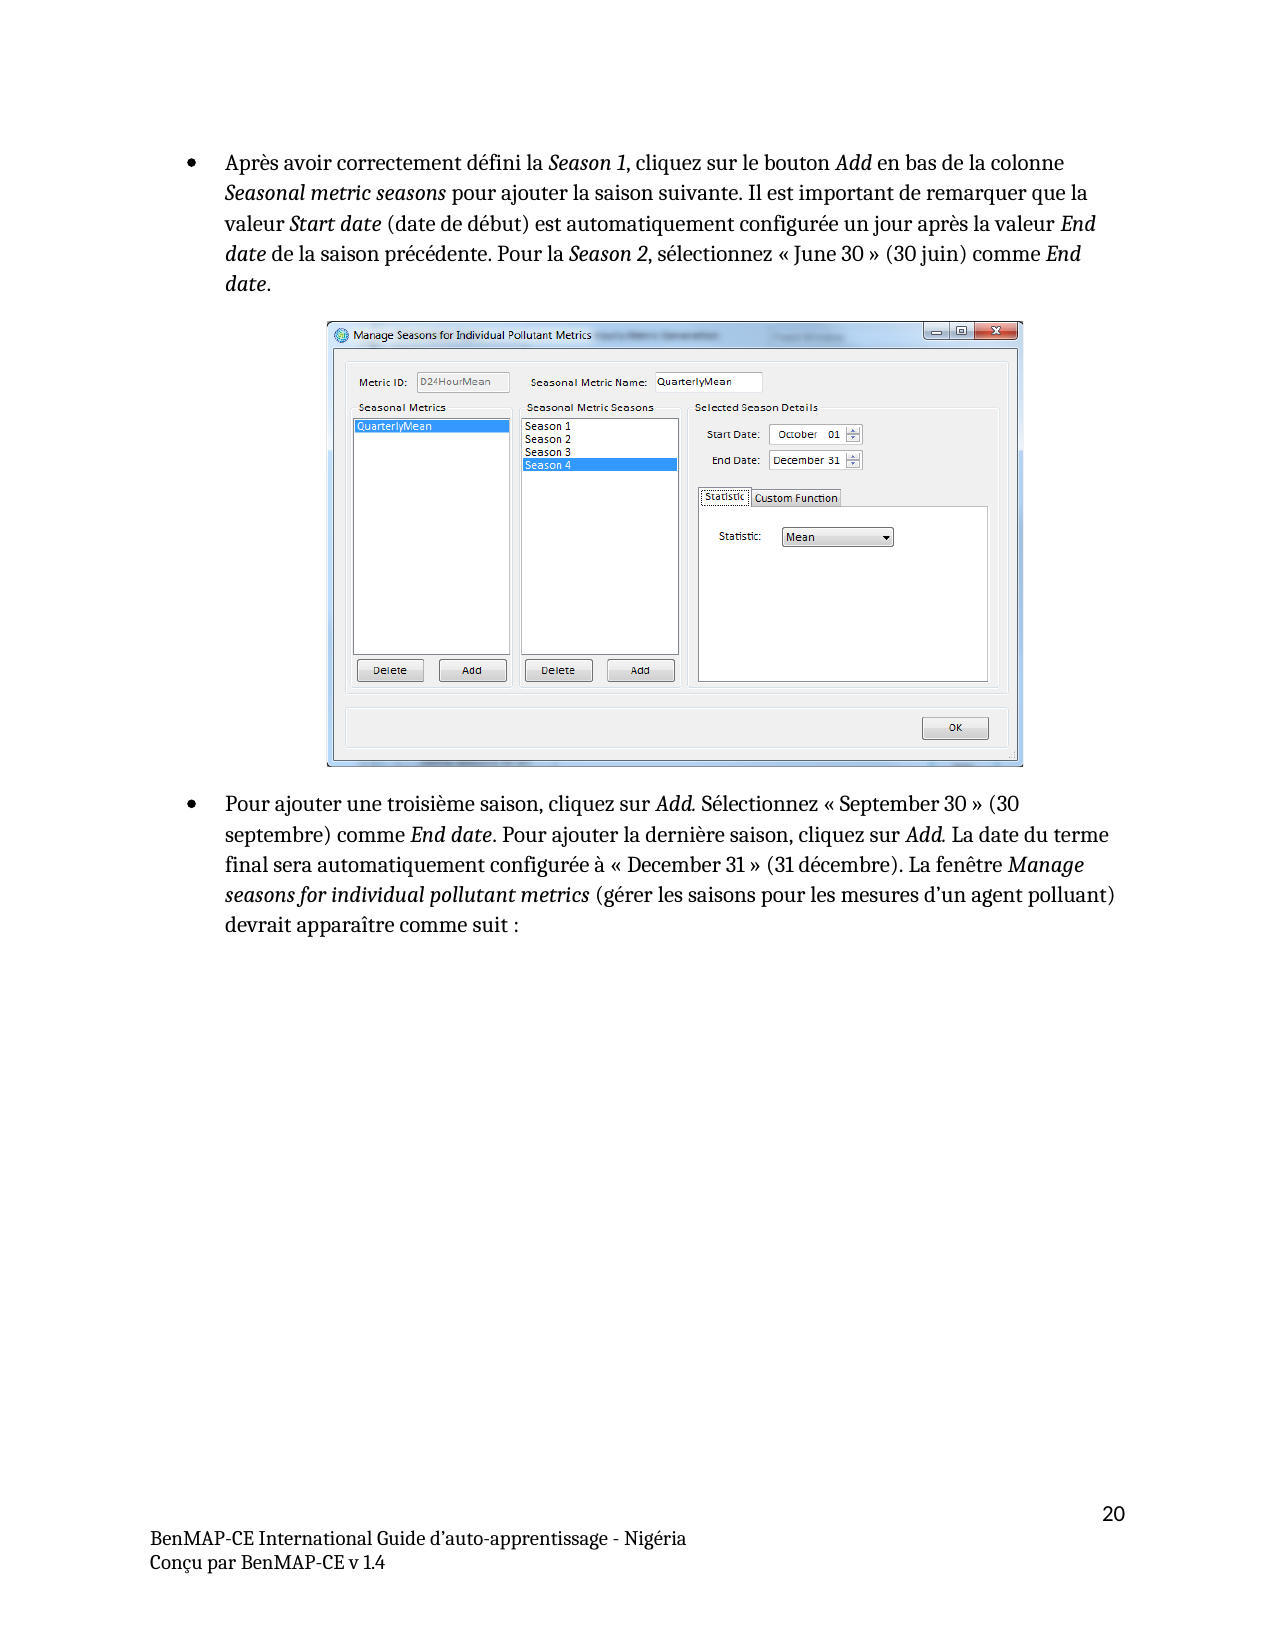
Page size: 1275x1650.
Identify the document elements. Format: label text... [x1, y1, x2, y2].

picture [326, 321, 1024, 767]
list Pour ajouter une troisième saison, cliquez sur Add. Sélectionnez « September 30 » (30 septembre) comme End date. Pour ajouter la dernière saison, cliquez sur Add. La date du terme final sera automatiquement configurée à « December 31 » (31 décembre). La fenêtre Manage seasons for individual pollutant metrics (gérer les saisons pour les mesures d’un agent polluant) devrait apparaître comme suit : [187, 791, 1125, 938]
list Après avoir correctement défini la Season 1, cliquez sur le bouton Add en bas de la colonne Seasonal metric seasons pour ajouter la saison suivante. Il est important de remarquer que la valeur Start date (date de début) est automatiquement configurée un jour après la valeur End date de la saison précédente. Pour la Season 2, sélectionnez « June 30 » (30 juin) comme End date. [187, 150, 1125, 297]
